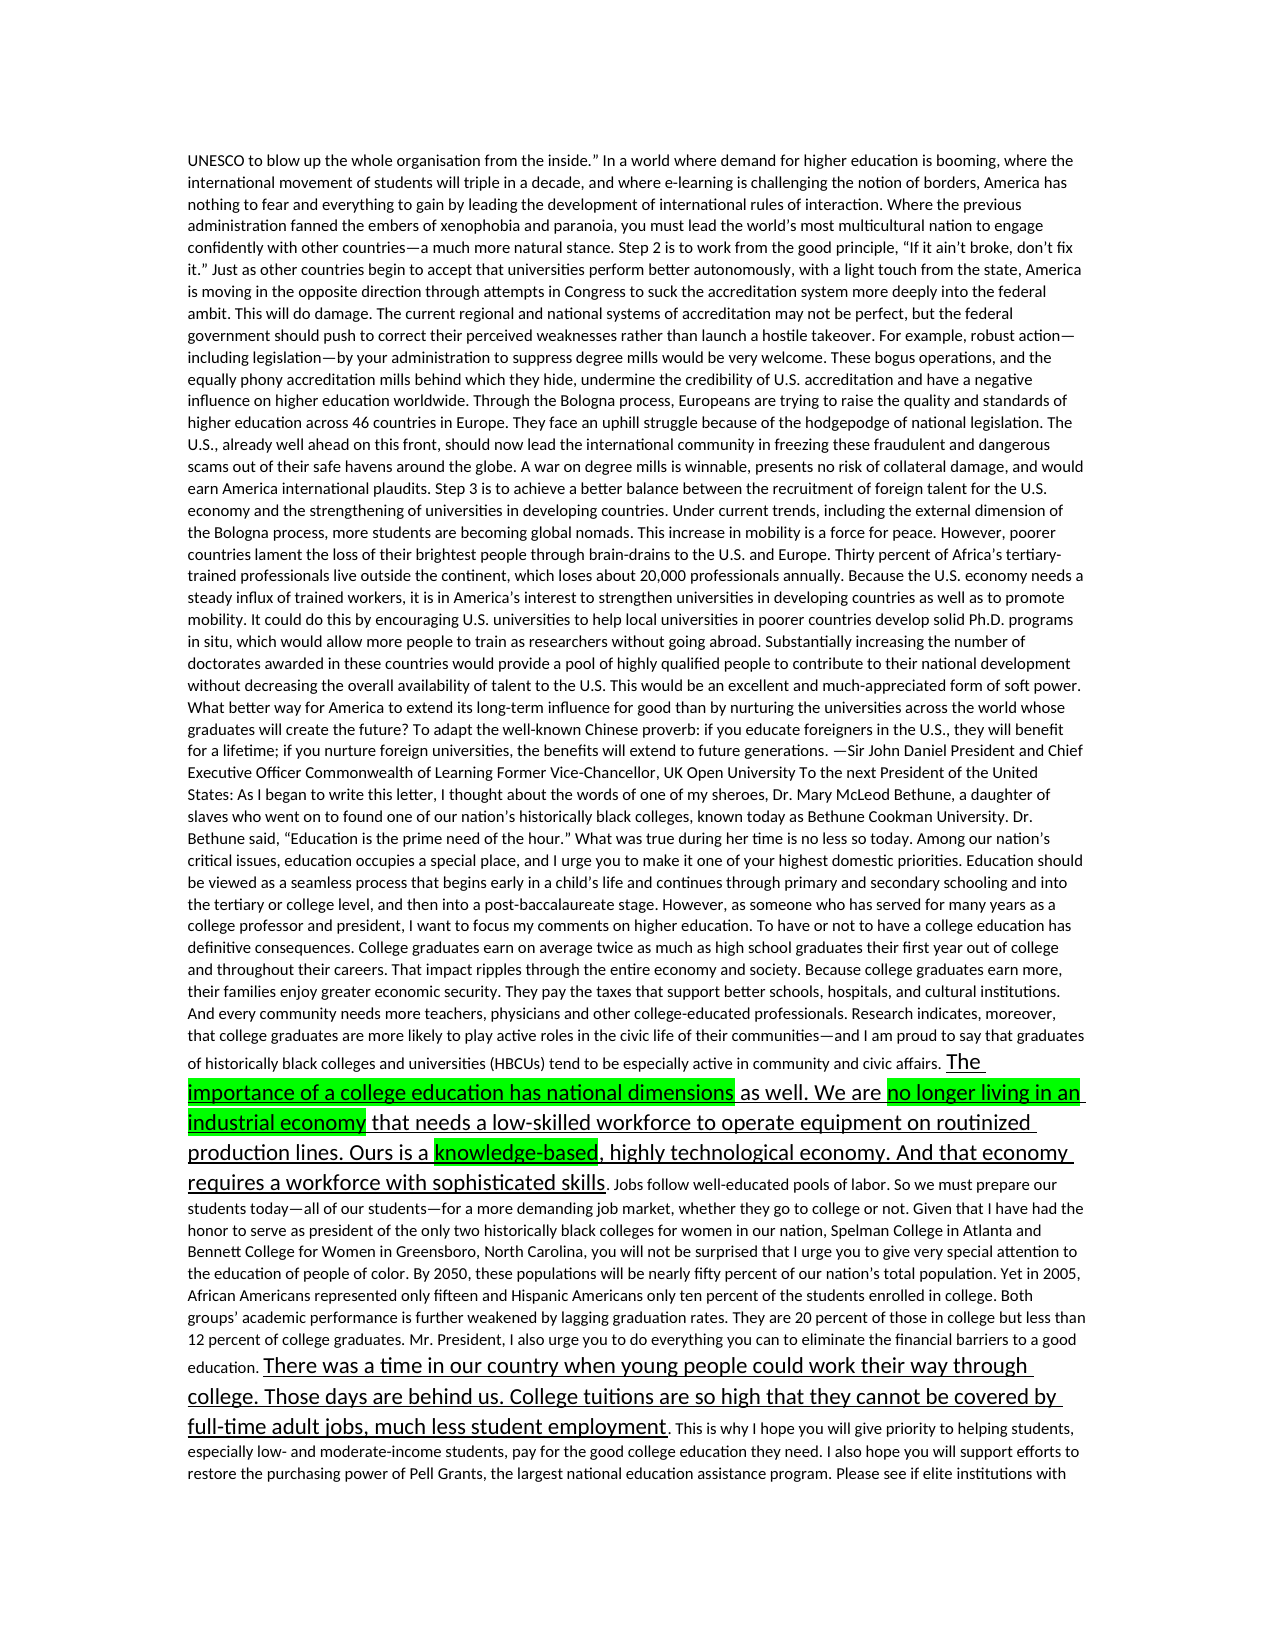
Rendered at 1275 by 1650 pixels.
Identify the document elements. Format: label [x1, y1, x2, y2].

text [187, 150, 1087, 1484]
